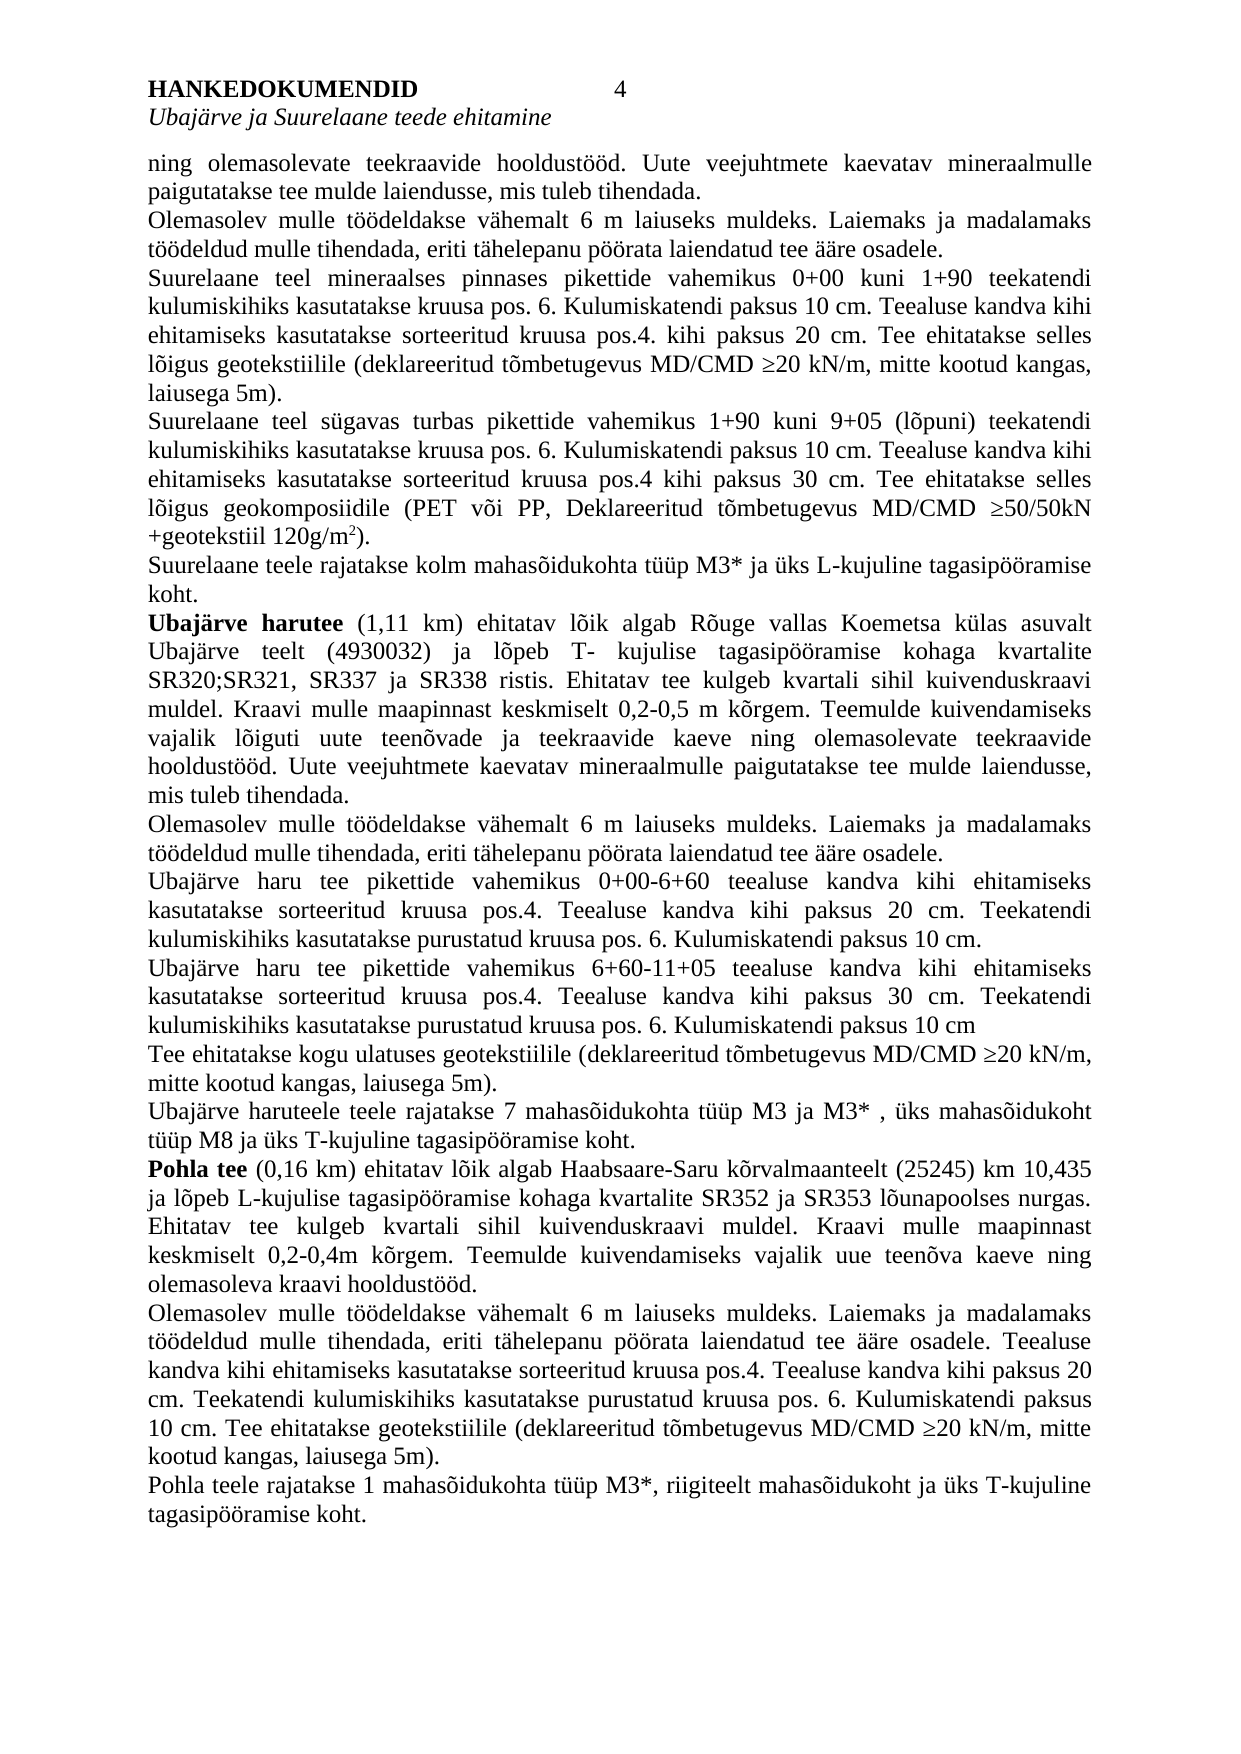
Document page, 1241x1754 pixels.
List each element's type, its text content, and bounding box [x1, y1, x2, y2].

text Ubajärve haru tee pikettide vahemikus 6+60-11+05 teealuse kandva kihi ehitamiseks kasutatakse sorteeritud kruusa pos.4. Teealuse kandva kihi paksus 30 cm. Teekatendi kulumiskihiks kasutatakse purustatud kruusa pos. 6. Kulumiskatendi paksus 10 cm [148, 953, 1093, 1039]
text Ubajärve haruteele teele rajatakse 7 mahasõidukohta tüüp M3 ja M3* , üks mahasõidukoht tüüp M8 ja üks T-kujuline tagasipööramise koht. [148, 1096, 1093, 1154]
text Ubajärve harutee (1,11 km) ehitatav lõik algab Rõuge vallas Koemetsa külas asuvalt Ubajärve teelt (4930032) ja lõpeb T- kujulise tagasipööramise kohaga kvartalite SR320;SR321, SR337 ja SR338 ristis. Ehitatav tee kulgeb kvartali sihil kuivenduskraavi muldel. Kraavi mulle maapinnast keskmiselt 0,2-0,5 m kõrgem. Teemulde kuivendamiseks vajalik lõiguti uute teenõvade ja teekraavide kaeve ning olemasolevate teekraavide hooldustööd. Uute veejuhtmete kaevatav mineraalmulle paigutatakse tee mulde laiendusse, mis tuleb tihendada. [148, 608, 1093, 809]
text Suurelaane teele rajatakse kolm mahasõidukohta tüüp M3* ja üks L-kujuline tagasipööramise koht. [148, 550, 1093, 608]
text Pohla tee (0,16 km) ehitatav lõik algab Haabsaare-Saru kõrvalmaanteelt (25245) km 10,435 ja lõpeb L-kujulise tagasipööramise kohaga kvartalite SR352 ja SR353 lõunapoolses nurgas. Ehitatav tee kulgeb kvartali sihil kuivenduskraavi muldel. Kraavi mulle maapinnast keskmiselt 0,2-0,4m kõrgem. Teemulde kuivendamiseks vajalik uue teenõva kaeve ning olemasoleva kraavi hooldustööd. [148, 1154, 1093, 1298]
text Olemasolev mulle töödeldakse vähemalt 6 m laiuseks muldeks. Laiemaks ja madalamaks töödeldud mulle tihendada, eriti tähelepanu pöörata laiendatud tee ääre osadele. Teealuse kandva kihi ehitamiseks kasutatakse sorteeritud kruusa pos.4. Teealuse kandva kihi paksus 20 cm. Teekatendi kulumiskihiks kasutatakse purustatud kruusa pos. 6. Kulumiskatendi paksus 10 cm. Tee ehitatakse geotekstiilile (deklareeritud tõmbetugevus MD/CMD ≥20 kN/m, mitte kootud kangas, laiusega 5m). [148, 1298, 1093, 1470]
text Olemasolev mulle töödeldakse vähemalt 6 m laiuseks muldeks. Laiemaks ja madalamaks töödeldud mulle tihendada, eriti tähelepanu pöörata laiendatud tee ääre osadele. [148, 809, 1093, 866]
text Suurelaane teel sügavas turbas pikettide vahemikus 1+90 kuni 9+05 (lõpuni) teekatendi kulumiskihiks kasutatakse kruusa pos. 6. Kulumiskatendi paksus 10 cm. Teealuse kandva kihi ehitamiseks kasutatakse sorteeritud kruusa pos.4 kihi paksus 30 cm. Tee ehitatakse selles lõigus geokomposiidile (PET või PP, Deklareeritud tõmbetugevus MD/CMD ≥50/50kN +geotekstiil 120g/m2). [148, 406, 1093, 550]
text Olemasolev mulle töödeldakse vähemalt 6 m laiuseks muldeks. Laiemaks ja madalamaks töödeldud mulle tihendada, eriti tähelepanu pöörata laiendatud tee ääre osadele. [148, 205, 1093, 263]
text Tee ehitatakse kogu ulatuses geotekstiilile (deklareeritud tõmbetugevus MD/CMD ≥20 kN/m, mitte kootud kangas, laiusega 5m). [148, 1039, 1093, 1096]
text Suurelaane teel mineraalses pinnases pikettide vahemikus 0+00 kuni 1+90 teekatendi kulumiskihiks kasutatakse kruusa pos. 6. Kulumiskatendi paksus 10 cm. Teealuse kandva kihi ehitamiseks kasutatakse sorteeritud kruusa pos.4. kihi paksus 20 cm. Tee ehitatakse selles lõigus geotekstiilile (deklareeritud tõmbetugevus MD/CMD ≥20 kN/m, mitte kootud kangas, laiusega 5m). [148, 263, 1093, 406]
text Pohla teele rajatakse 1 mahasõidukohta tüüp M3*, riigiteelt mahasõidukoht ja üks T-kujuline tagasipööramise koht. [148, 1470, 1093, 1528]
text Ubajärve haru tee pikettide vahemikus 0+00-6+60 teealuse kandva kihi ehitamiseks kasutatakse sorteeritud kruusa pos.4. Teealuse kandva kihi paksus 20 cm. Teekatendi kulumiskihiks kasutatakse purustatud kruusa pos. 6. Kulumiskatendi paksus 10 cm. [148, 866, 1093, 953]
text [148, 148, 1093, 205]
